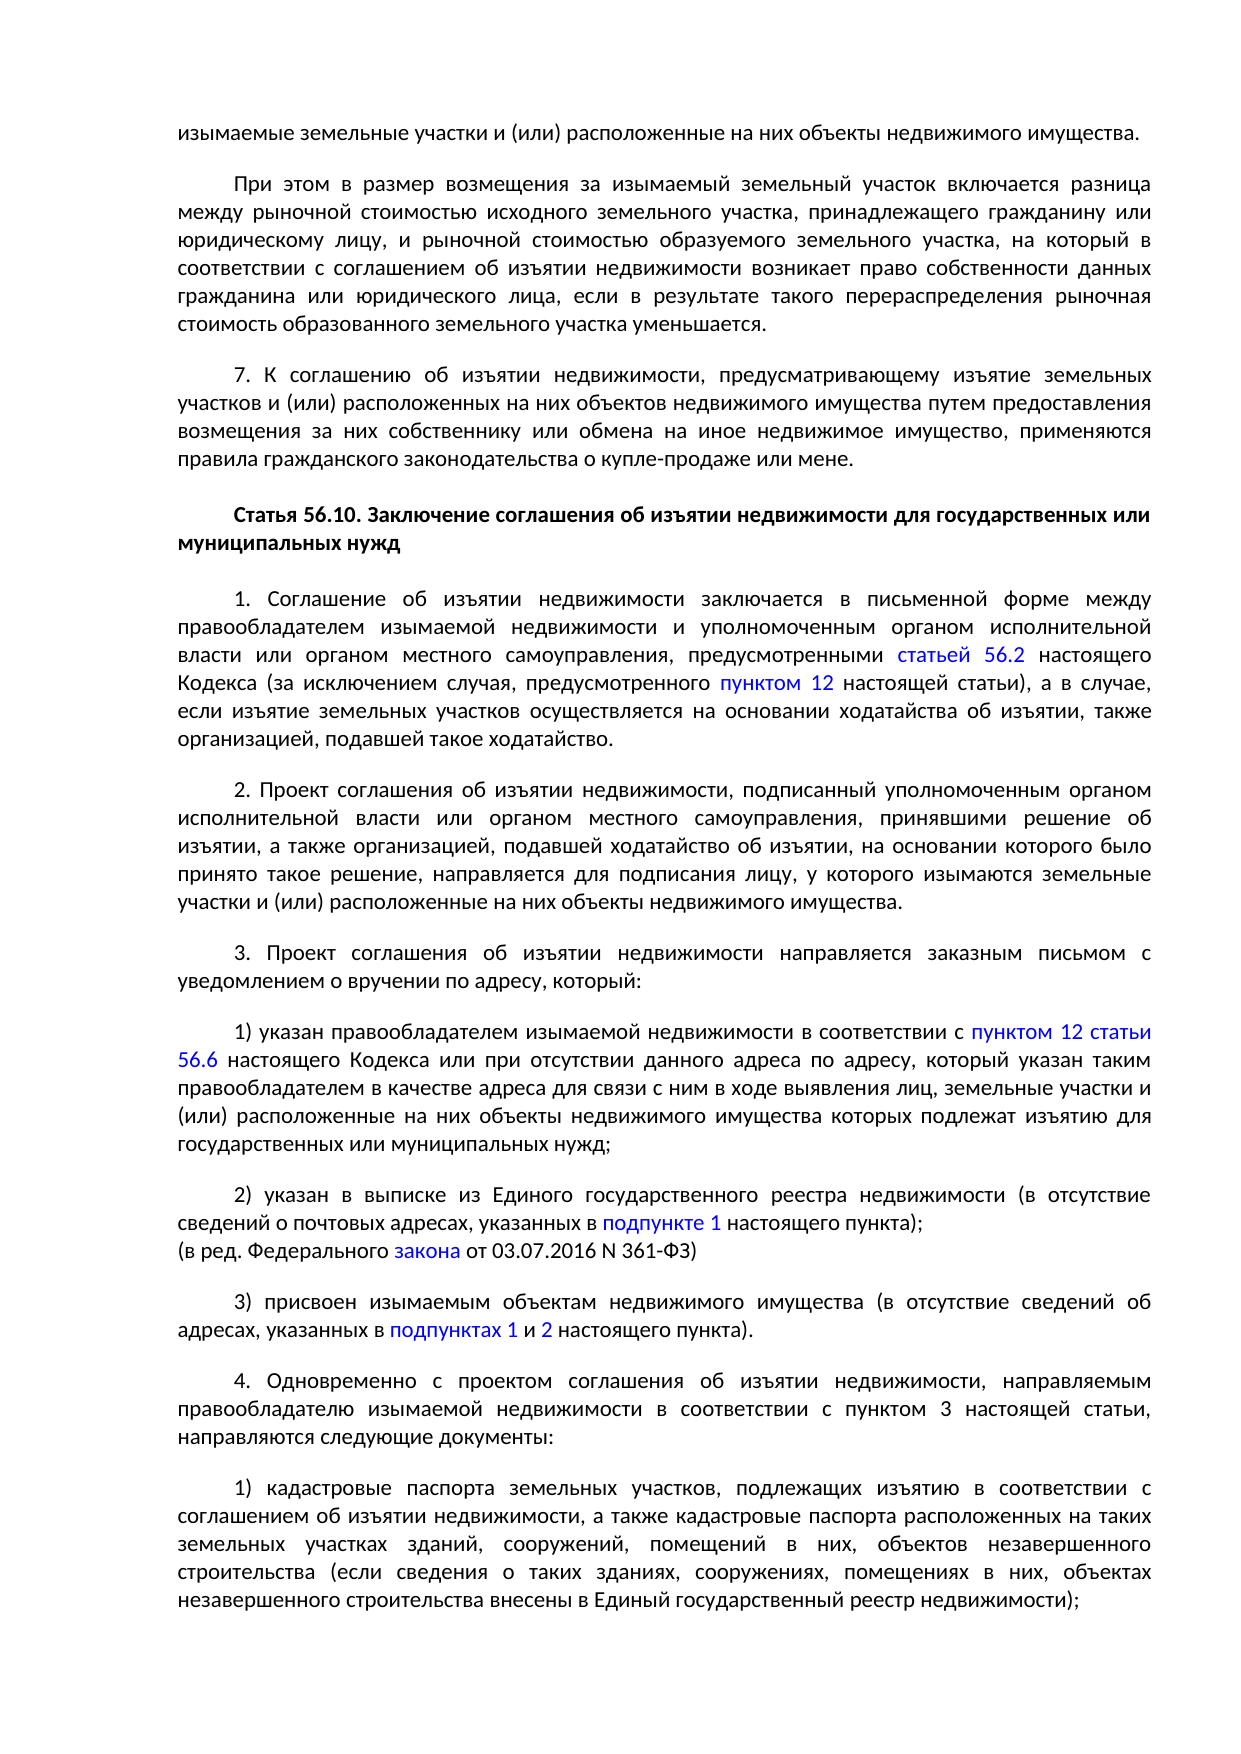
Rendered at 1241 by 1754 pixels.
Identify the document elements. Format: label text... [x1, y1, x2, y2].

text При этом в размер возмещения за изымаемый земельный участок включается разница между рыночной стоимостью исходного земельного участка, принадлежащего гражданину или юридическому лицу, и рыночной стоимостью образуемого земельного участка, на который в соответствии с соглашением об изъятии недвижимости возникает право собственности данных гражданина или юридического лица, если в результате такого перераспределения рыночная стоимость образованного земельного участка уменьшается. [177, 169, 1152, 337]
text 1) указан правообладателем изымаемой недвижимости в соответствии с пунктом 12 статьи 56.6 настоящего Кодекса или при отсутствии данного адреса по адресу, который указан таким правообладателем в качестве адреса для связи с ним в ходе выявления лиц, земельные участки и (или) расположенные на них объекты недвижимого имущества которых подлежат изъятию для государственных или муниципальных нужд; [177, 1017, 1152, 1157]
text 4. Одновременно с проектом соглашения об изъятии недвижимости, направляемым правообладателю изымаемой недвижимости в соответствии с пунктом 3 настоящей статьи, направляются следующие документы: [177, 1366, 1152, 1450]
text 3. Проект соглашения об изъятии недвижимости направляется заказным письмом с уведомлением о вручении по адресу, который: [177, 938, 1152, 994]
text 2. Проект соглашения об изъятии недвижимости, подписанный уполномоченным органом исполнительной власти или органом местного самоуправления, принявшими решение об изъятии, а также организацией, подавшей ходатайство об изъятии, на основании которого было принято такое решение, направляется для подписания лицу, у которого изымаются земельные участки и (или) расположенные на них объекты недвижимого имущества. [177, 775, 1152, 915]
text (в ред. Федерального закона от 03.07.2016 N 361-ФЗ) [177, 1236, 1152, 1264]
text 2) указан в выписке из Единого государственного реестра недвижимости (в отсутствие сведений о почтовых адресах, указанных в подпункте 1 настоящего пункта); [177, 1180, 1152, 1236]
text 3) присвоен изымаемым объектам недвижимого имущества (в отсутствие сведений об адресах, указанных в подпунктах 1 и 2 настоящего пункта). [177, 1287, 1152, 1343]
title Статья 56.10. Заключение соглашения об изъятии недвижимости для государственных или муниципальных нужд [177, 500, 1152, 556]
text 1. Соглашение об изъятии недвижимости заключается в письменной форме между правообладателем изымаемой недвижимости и уполномоченным органом исполнительной власти или органом местного самоуправления, предусмотренными статьей 56.2 настоящего Кодекса (за исключением случая, предусмотренного пунктом 12 настоящей статьи), а в случае, если изъятие земельных участков осуществляется на основании ходатайства об изъятии, также организацией, подавшей такое ходатайство. [177, 584, 1152, 752]
text 7. К соглашению об изъятии недвижимости, предусматривающему изъятие земельных участков и (или) расположенных на них объектов недвижимого имущества путем предоставления возмещения за них собственнику или обмена на иное недвижимое имущество, применяются правила гражданского законодательства о купле-продаже или мене. [177, 360, 1152, 472]
text 1) кадастровые паспорта земельных участков, подлежащих изъятию в соответствии с соглашением об изъятии недвижимости, а также кадастровые паспорта расположенных на таких земельных участках зданий, сооружений, помещений в них, объектов незавершенного строительства (если сведения о таких зданиях, сооружениях, помещениях в них, объектах незавершенного строительства внесены в Единый государственный реестр недвижимости); [177, 1473, 1152, 1613]
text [177, 118, 1152, 146]
